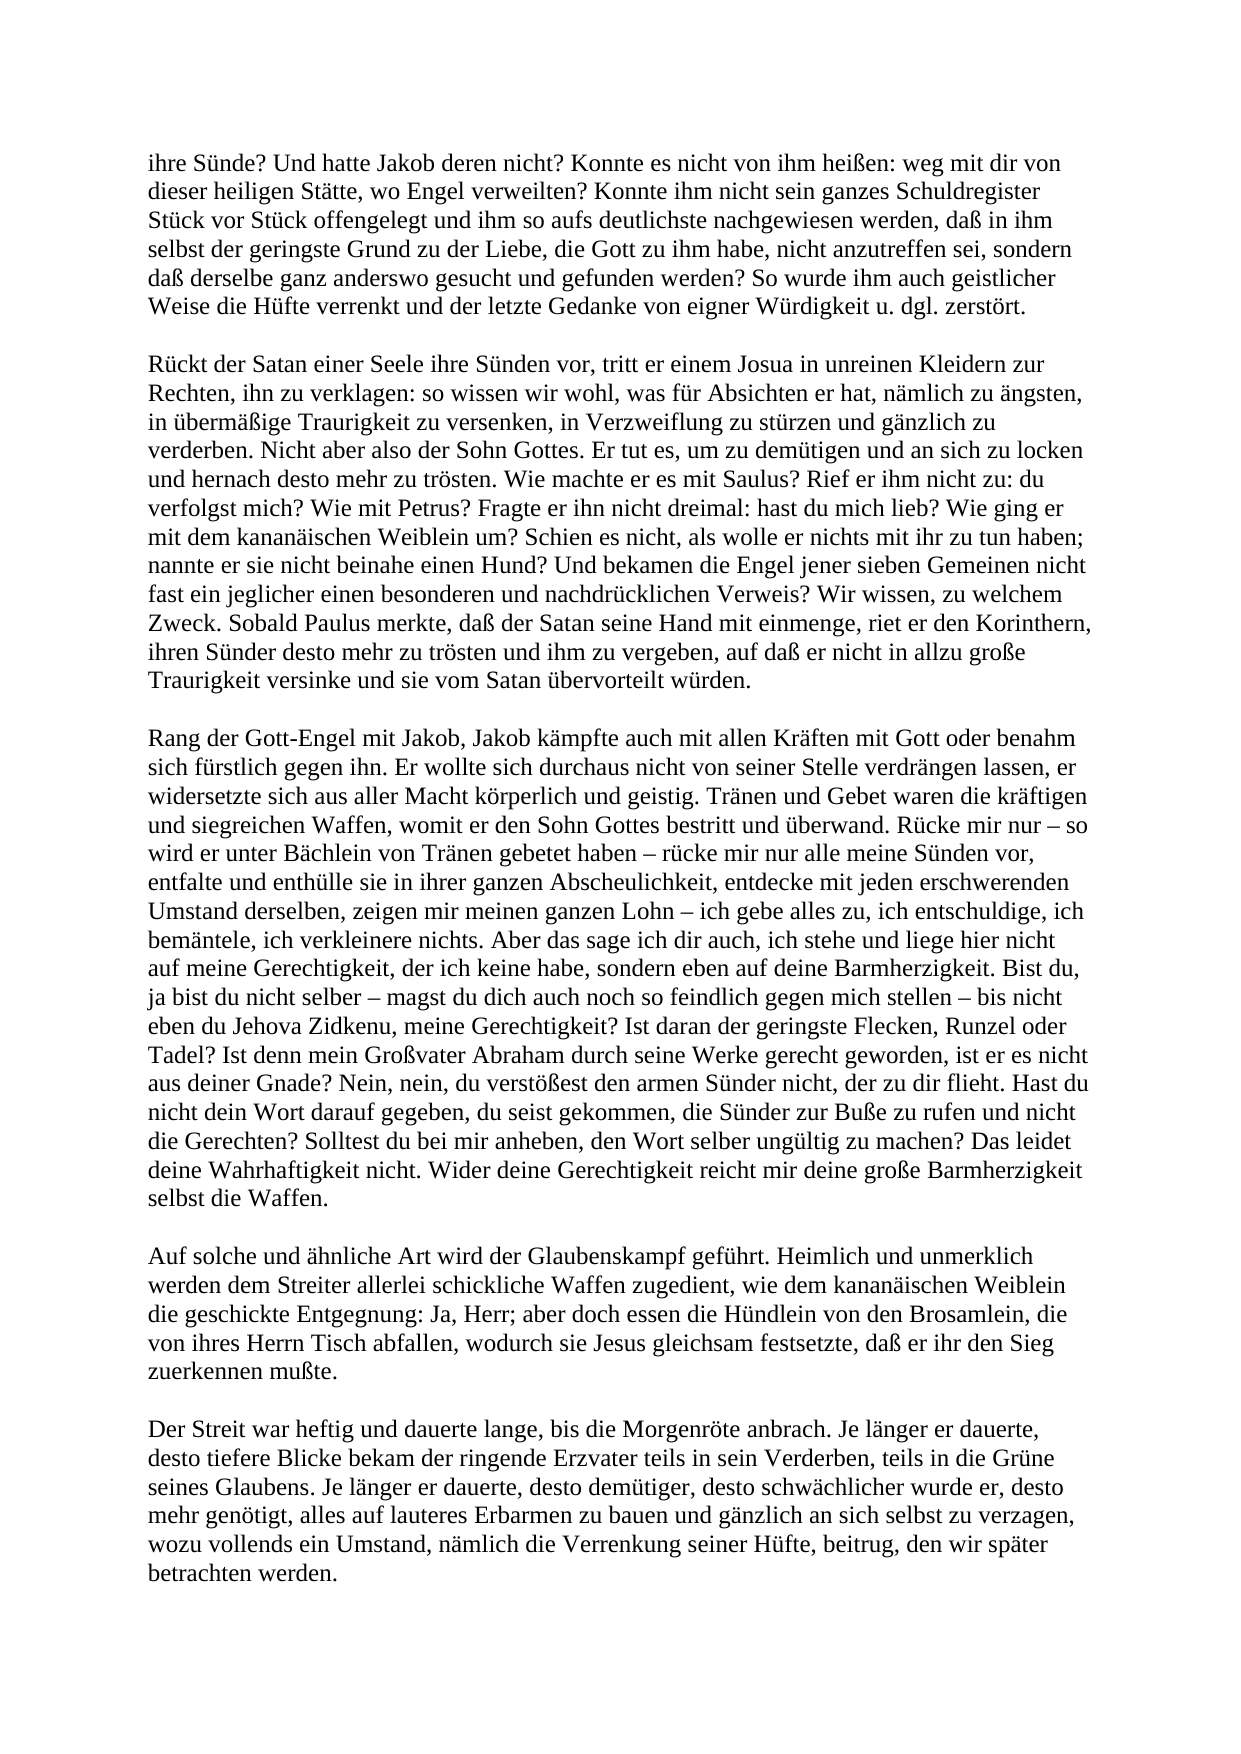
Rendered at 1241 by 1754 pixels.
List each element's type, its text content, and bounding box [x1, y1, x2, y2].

text Der Streit war heftig und dauerte lange, bis die Morgenröte anbrach. Je länger er dauerte, desto tiefere Blicke bekam der ringende Erzvater teils in sein Verderben, teils in die Grüne seines Glaubens. Je länger er dauerte, desto demütiger, desto schwächlicher wurde er, desto mehr genötigt, alles auf lauteres Erbarmen zu bauen und gänzlich an sich selbst zu verzagen, wozu vollends ein Umstand, nämlich die Verrenkung seiner Hüfte, beitrug, den wir später betrachten werden. [148, 1414, 1093, 1587]
text Rückt der Satan einer Seele ihre Sünden vor, tritt er einem Josua in unreinen Kleidern zur Rechten, ihn zu verklagen: so wissen wir wohl, was für Absichten er hat, nämlich zu ängsten, in übermäßige Traurigkeit zu versenken, in Verzweiflung zu stürzen und gänzlich zu verderben. Nicht aber also der Sohn Gottes. Er tut es, um zu demütigen und an sich zu locken und hernach desto mehr zu trösten. Wie machte er es mit Saulus? Rief er ihm nicht zu: du verfolgst mich? Wie mit Petrus? Fragte er ihn nicht dreimal: hast du mich lieb? Wie ging er mit dem kananäischen Weiblein um? Schien es nicht, als wolle er nichts mit ihr zu tun haben; nannte er sie nicht beinahe einen Hund? Und bekamen die Engel jener sieben Gemeinen nicht fast ein jeglicher einen besonderen und nachdrücklichen Verweis? Wir wissen, zu welchem Zweck. Sobald Paulus merkte, daß der Satan seine Hand mit einmenge, riet er den Korinthern, ihren Sünder desto mehr zu trösten und ihm zu vergeben, auf daß er nicht in allzu große Traurigkeit versinke und sie vom Satan übervorteilt würden. [148, 349, 1093, 694]
text Rang der Gott-Engel mit Jakob, Jakob kämpfte auch mit allen Kräften mit Gott oder benahm sich fürstlich gegen ihn. Er wollte sich durchaus nicht von seiner Stelle verdrängen lassen, er widersetzte sich aus aller Macht körperlich und geistig. Tränen und Gebet waren die kräftigen und siegreichen Waffen, womit er den Sohn Gottes bestritt und überwand. Rücke mir nur – so wird er unter Bächlein von Tränen gebetet haben – rücke mir nur alle meine Sünden vor, entfalte und enthülle sie in ihrer ganzen Abscheulichkeit, entdecke mit jeden erschwerenden Umstand derselben, zeigen mir meinen ganzen Lohn – ich gebe alles zu, ich entschuldige, ich bemäntele, ich verkleinere nichts. Aber das sage ich dir auch, ich stehe und liege hier nicht auf meine Gerechtigkeit, der ich keine habe, sondern eben auf deine Barmherzigkeit. Bist du, ja bist du nicht selber – magst du dich auch noch so feindlich gegen mich stellen – bis nicht eben du Jehova Zidkenu, meine Gerechtigkeit? Ist daran der geringste Flecken, Runzel oder Tadel? Ist denn mein Großvater Abraham durch seine Werke gerecht geworden, ist er es nicht aus deiner Gnade? Nein, nein, du verstößest den armen Sünder nicht, der zu dir flieht. Hast du nicht dein Wort darauf gegeben, du seist gekommen, die Sünder zur Buße zu rufen und nicht die Gerechten? Solltest du bei mir anheben, den Wort selber ungültig zu machen? Das leidet deine Wahrhaftigkeit nicht. Wider deine Gerechtigkeit reicht mir deine große Barmherzigkeit selbst die Waffen. [148, 723, 1093, 1212]
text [148, 148, 1093, 320]
text Auf solche und ähnliche Art wird der Glaubenskampf geführt. Heimlich und unmerklich werden dem Streiter allerlei schickliche Waffen zugedient, wie dem kananäischen Weiblein die geschickte Entgegnung: Ja, Herr; aber doch essen die Hündlein von den Brosamlein, die von ihres Herrn Tisch abfallen, wodurch sie Jesus gleichsam festsetzte, daß er ihr den Sieg zuerkennen mußte. [148, 1241, 1093, 1385]
